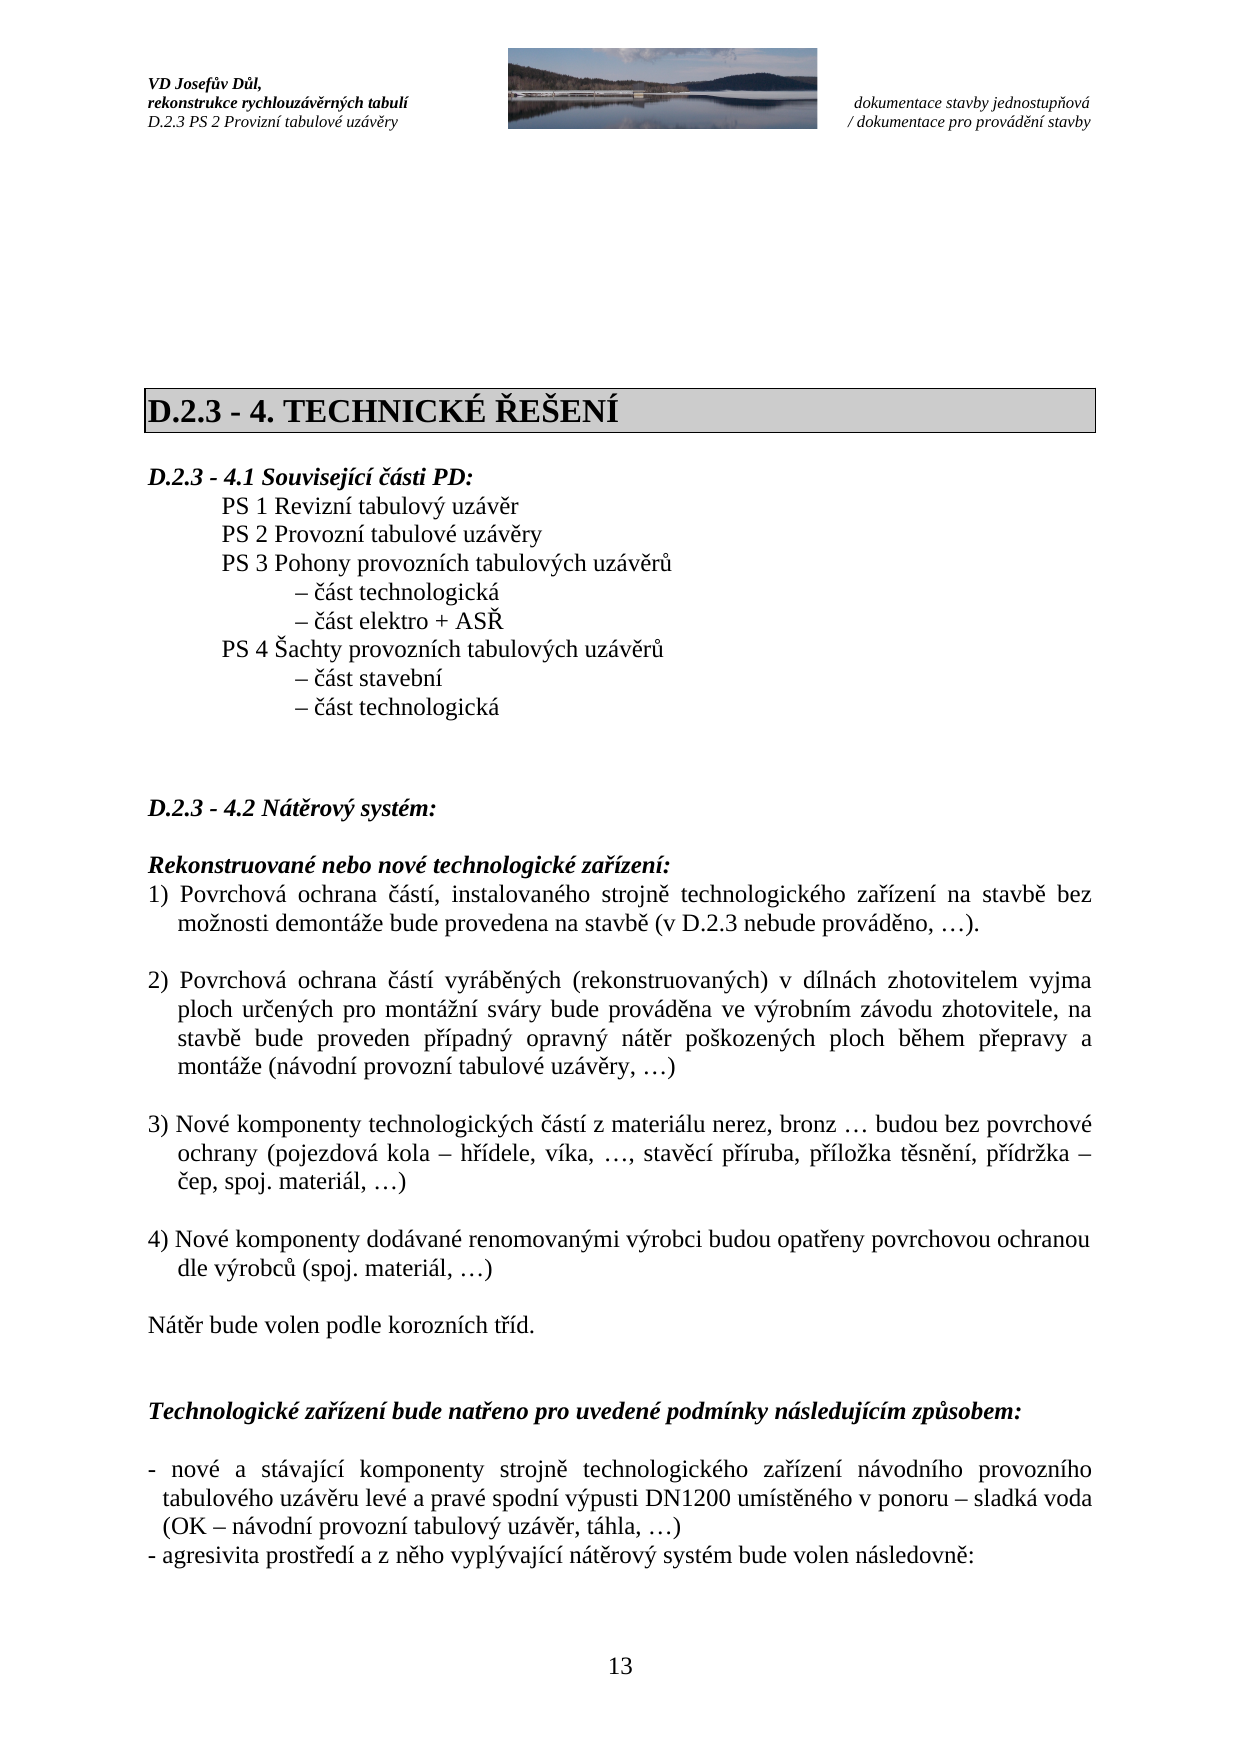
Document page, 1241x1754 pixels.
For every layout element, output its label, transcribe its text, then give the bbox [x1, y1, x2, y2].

text D.2.3 - 4.1 Související části PD: [148, 462, 1092, 491]
text – část elektro + ASŘ [148, 606, 1092, 634]
text – část technologická [148, 577, 1092, 606]
text Nátěr bude volen podle korozních tříd. [148, 1310, 1092, 1339]
text Technologické zařízení bude natřeno pro uvedené podmínky následujícím způsobem: [148, 1396, 1092, 1425]
text 2) Povrchová ochrana částí vyráběných (rekonstruovaných) v dílnách zhotovitelem vyjma ploch určených pro montážní sváry bude prováděna ve výrobním závodu zhotovitele, na stavbě bude proveden případný opravný nátěr poškozených ploch během přepravy a montáže (návodní provozní tabulové uzávěry, …) [148, 965, 1092, 1080]
text PS 2 Provozní tabulové uzávěry [148, 519, 1092, 548]
text – část stavební [148, 663, 1092, 692]
text D.2.3 - 4.2 Nátěrový systém: [148, 793, 1092, 821]
text D.2.3 - 4. TECHNICKÉ ŘEŠENÍ [146, 389, 1095, 432]
text PS 4 Šachty provozních tabulových uzávěrů [148, 634, 1092, 663]
text PS 1 Revizní tabulový uzávěr [148, 491, 1092, 519]
text 3) Nové komponenty technologických částí z materiálu nerez, bronz … budou bez povrchové ochrany (pojezdová kola – hřídele, víka, …, stavěcí příruba, příložka těsnění, přídržka – čep, spoj. materiál, …) [148, 1109, 1092, 1195]
text – část technologická [148, 692, 1092, 721]
text 1) Povrchová ochrana částí, instalovaného strojně technologického zařízení na stavbě bez možnosti demontáže bude provedena na stavbě (v D.2.3 nebude prováděno, …). [148, 879, 1092, 936]
picture [508, 48, 818, 129]
text - nové a stávající komponenty strojně technologického zařízení návodního provozního tabulového uzávěru levé a pravé spodní výpusti DN1200 umístěného v ponoru – sladká voda (OK – návodní provozní tabulový uzávěr, táhla, …) [148, 1454, 1092, 1540]
text Rekonstruované nebo nové technologické zařízení: [148, 850, 1092, 879]
text - agresivita prostředí a z něho vyplývající nátěrový systém bude volen následovně: [148, 1540, 1092, 1569]
text 4) Nové komponenty dodávané renomovanými výrobci budou opatřeny povrchovou ochranou dle výrobců (spoj. materiál, …) [148, 1224, 1092, 1281]
text PS 3 Pohony provozních tabulových uzávěrů [148, 548, 1092, 577]
